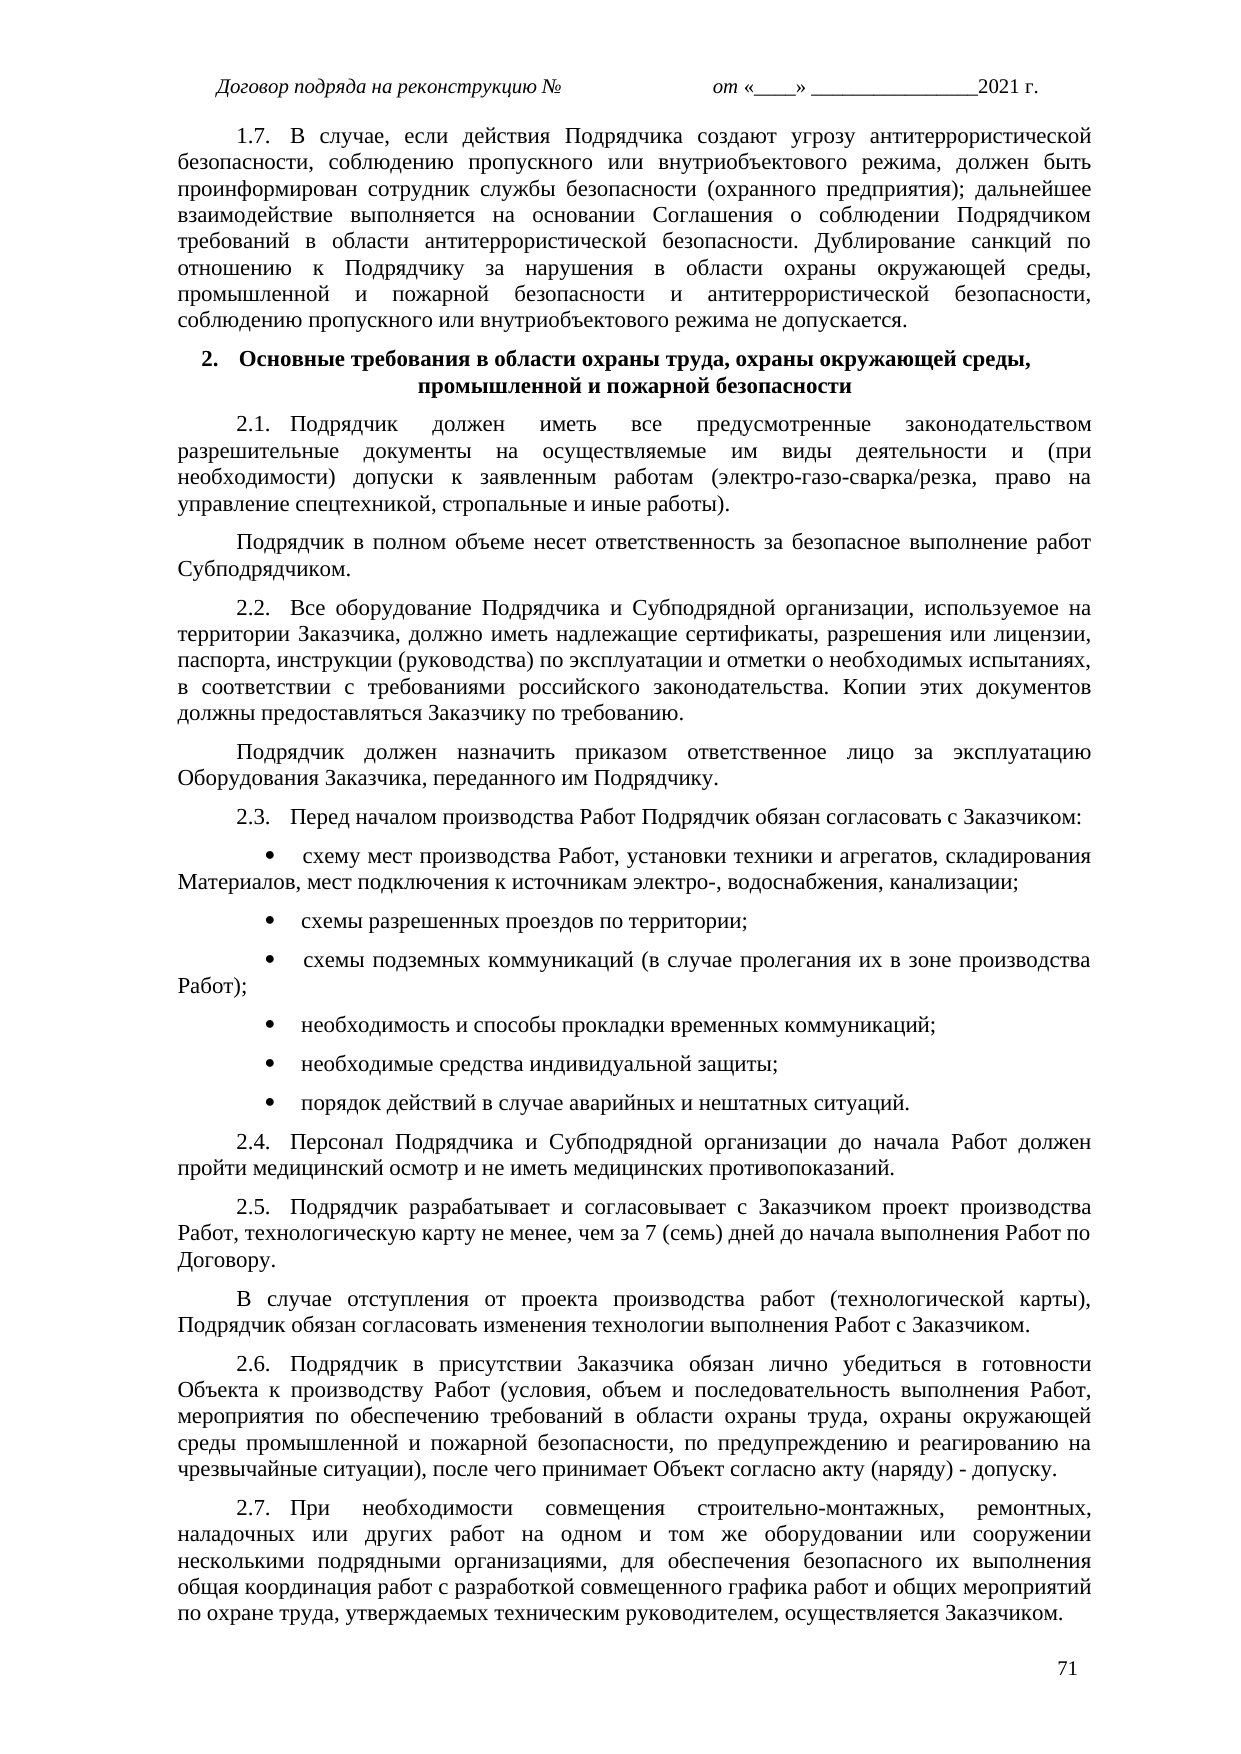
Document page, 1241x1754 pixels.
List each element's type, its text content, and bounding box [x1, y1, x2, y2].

list Основные требования в области охраны труда, охраны окружающей среды, промышленной и пожарной безопасности [140, 345, 1093, 398]
list При необходимости совмещения строительно-монтажных, ремонтных, наладочных или других работ на одном и том же оборудовании или сооружении несколькими подрядными организациями, для обеспечения безопасного их выполнения общая координация работ с разработкой совмещенного графика работ и общих мероприятий по охране труда, утверждаемых техническим руководителем, осуществляется Заказчиком. [177, 1494, 1093, 1626]
list Персонал Подрядчика и Субподрядной организации до начала Работ должен пройти медицинский осмотр и не иметь медицинских противопоказаний. [177, 1128, 1093, 1181]
list Перед началом производства Работ Подрядчик обязан согласовать с Заказчиком: [177, 803, 1093, 829]
list Подрядчик разрабатывает и согласовывает с Заказчиком проект производства Работ, технологическую карту не менее, чем за 7 (семь) дней до начала выполнения Работ по Договору. [177, 1193, 1093, 1272]
list В случае, если действия Подрядчика создают угрозу антитеррористической безопасности, соблюдению пропускного или внутриобъектового режима, должен быть проинформирован сотрудник службы безопасности (охранного предприятия); дальнейшее взаимодействие выполняется на основании Соглашения о соблюдении Подрядчиком требований в области антитеррористической безопасности. Дублирование санкций по отношению к Подрядчику за нарушения в области охраны окружающей среды, промышленной и пожарной безопасности и антитеррористической безопасности, соблюдению пропускного или внутриобъектового режима не допускается. [177, 122, 1093, 333]
list схемы подземных коммуникаций (в случае пролегания их в зоне производства Работ); [177, 946, 1093, 999]
list порядок действий в случае аварийных и нештатных ситуаций. [177, 1089, 1093, 1115]
list Подрядчик должен иметь все предусмотренные законодательством разрешительные документы на осуществляемые им виды деятельности и (при необходимости) допуски к заявленным работам (электро-газо-сварка/резка, право на управление спецтехникой, стропальные и иные работы). [177, 411, 1093, 516]
list необходимость и способы прокладки временных коммуникаций; [177, 1011, 1093, 1038]
list Все оборудование Подрядчика и Субподрядной организации, используемое на территории Заказчика, должно иметь надлежащие сертификаты, разрешения или лицензии, паспорта, инструкции (руководства) по эксплуатации и отметки о необходимых испытаниях, в соответствии с требованиями российского законодательства. Копии этих документов должны предоставляться Заказчику по требованию. [177, 594, 1093, 725]
list необходимые средства индивидуальной защиты; [177, 1050, 1093, 1076]
list схему мест производства Работ, установки техники и агрегатов, складирования Материалов, мест подключения к источникам электро-, водоснабжения, канализации; [177, 842, 1093, 895]
text Подрядчик должен назначить приказом ответственное лицо за эксплуатацию Оборудования Заказчика, переданного им Подрядчику. [177, 738, 1093, 791]
text Подрядчик в полном объеме несет ответственность за безопасное выполнение работ Субподрядчиком. [177, 528, 1093, 581]
list схемы разрешенных проездов по территории; [177, 907, 1093, 933]
list Подрядчик в присутствии Заказчика обязан лично убедиться в готовности Объекта к производству Работ (условия, объем и последовательность выполнения Работ, мероприятия по обеспечению требований в области охраны труда, охраны окружающей среды промышленной и пожарной безопасности, по предупреждению и реагированию на чрезвычайные ситуации), после чего принимает Объект согласно акту (наряду) - допуску. [177, 1350, 1093, 1482]
text В случае отступления от проекта производства работ (технологической карты), Подрядчик обязан согласовать изменения технологии выполнения Работ с Заказчиком. [177, 1284, 1093, 1337]
